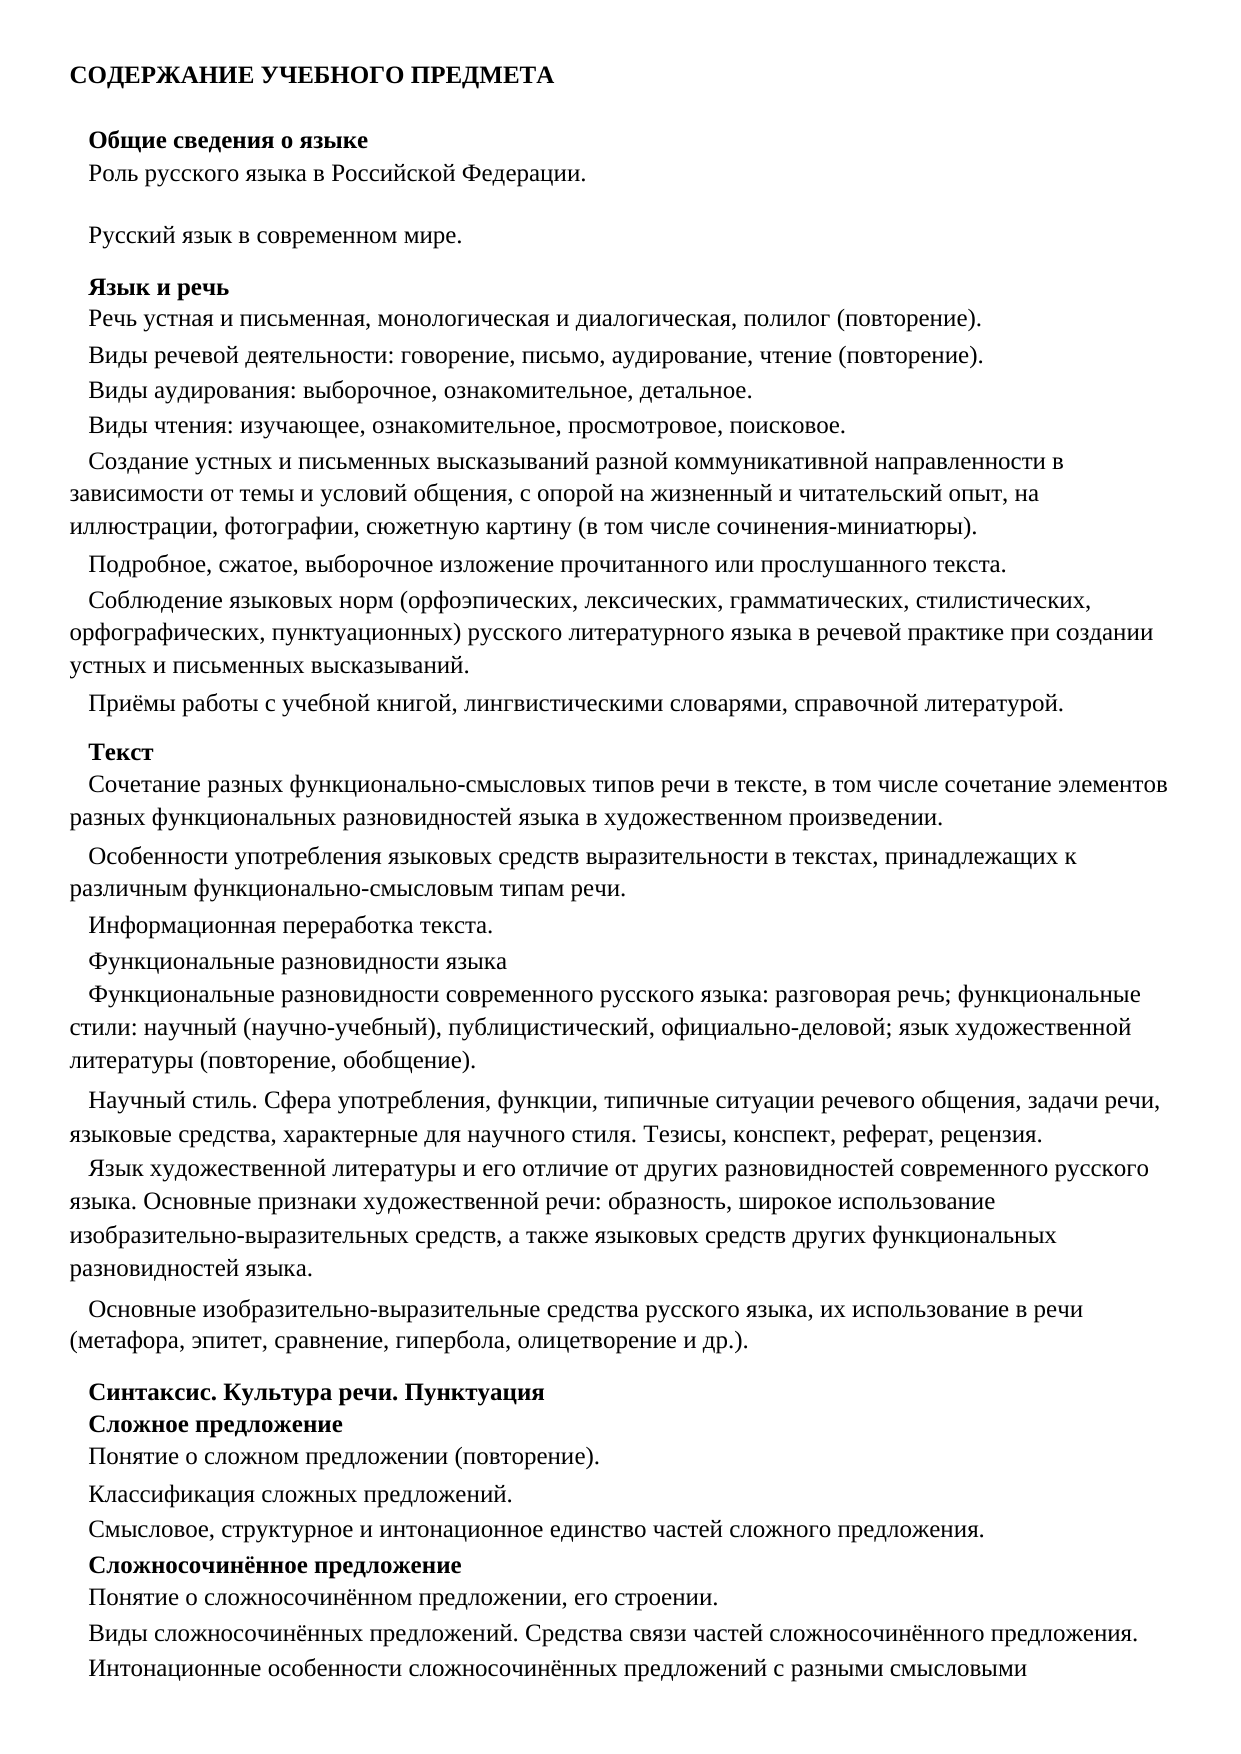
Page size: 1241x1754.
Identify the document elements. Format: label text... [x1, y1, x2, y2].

text Смысловое, структурное и интонационное единство частей сложного предложения. [88, 1516, 1172, 1543]
text СОДЕРЖАНИЕ УЧЕБНОГО ПРЕДМЕТА [69, 62, 1172, 89]
text Язык и речь Речь устная и письменная, монологическая и диалогическая, полилог (повторение). [88, 272, 992, 332]
text Соблюдение языковых норм (орфоэпических, лексических, грамматических, стилистических, орфографических, пунктуа​ционных) русского литературного языка в речевой практике при создании устных и письменных высказываний. [69, 585, 1157, 679]
text Интонационные особенности сложносочинённых предложений с разными смысловыми [88, 1655, 1172, 1682]
text Функциональные разновидности языка Функциональные разновидности современного русского языка: разговорая речь; функциональные стили: научный (научно-учебный), публицистический, официально-деловой; язык художественной литературы (повторение, обобщение). [69, 946, 1142, 1074]
text Классификация сложных предложений. [88, 1481, 1172, 1508]
text Научный стиль. Сфера употребления, функции, типичные ситуации речевого общения, задачи речи, языковые средства, характерные для научного стиля. Тезисы, конспект, реферат, рецензия. Язык художественной литературы и его отличие от других разновидностей современного русского языка. Основные признаки художественной речи: образность, широкое использование изобразительно-выразительных средств, а также языковых средств других функциональных разновидностей языка. [69, 1086, 1172, 1282]
text Виды чтения: изучающее, ознакомительное, просмотровое, поисковое. [88, 411, 1172, 438]
text Текст Сочетание разных функционально-смысловых типов речи в тексте, в том числе сочетание элементов разных функциональных разновидностей языка в художественном произведении. [69, 737, 1172, 831]
text Подробное, сжатое, выборочное изложение прочитанного или прослушанного текста. [88, 551, 1172, 578]
text Синтаксис. Культура речи. Пунктуация Сложное предложение Понятие о сложном предложении (повторение). [88, 1377, 602, 1470]
text Создание устных и письменных высказываний разной коммуникативной направленности в зависимости от темы и условий общения, с опорой на жизненный и читательский опыт, на иллюстрации, фотографии, сюжетную картину (в том числе сочинения-миниатюры). [69, 446, 1067, 539]
text Особенности употребления языковых средств выразительности в текстах, принадлежащих к различным функционально-смысловым типам речи. [69, 841, 1082, 901]
text Приёмы работы с учебной книгой, лингвистическими словарями, справочной литературой. [88, 689, 1172, 717]
text Виды речевой деятельности: говорение, письмо, аудирование, чтение (повторение). [88, 342, 1172, 369]
text Виды сложносочинённых предложений. Средства связи частей сложносочинённого предложения. [88, 1620, 1172, 1647]
text Виды аудирования: выборочное, ознакомительное, детальное. [88, 376, 1172, 404]
text Общие сведения о языке Роль русского языка в Российской Федерации. Русский язык в современном мире. [88, 125, 587, 249]
text Информационная переработка текста. [88, 911, 1172, 938]
text Сложносочинённое предложение Понятие о сложносочинённом предложении, его строении. [88, 1550, 722, 1610]
text Основные изобразительно-выразительные средства русского языка, их использование в речи (метафора, эпитет, сравнение, гипербола, олицетворение и др.). [69, 1294, 1097, 1354]
